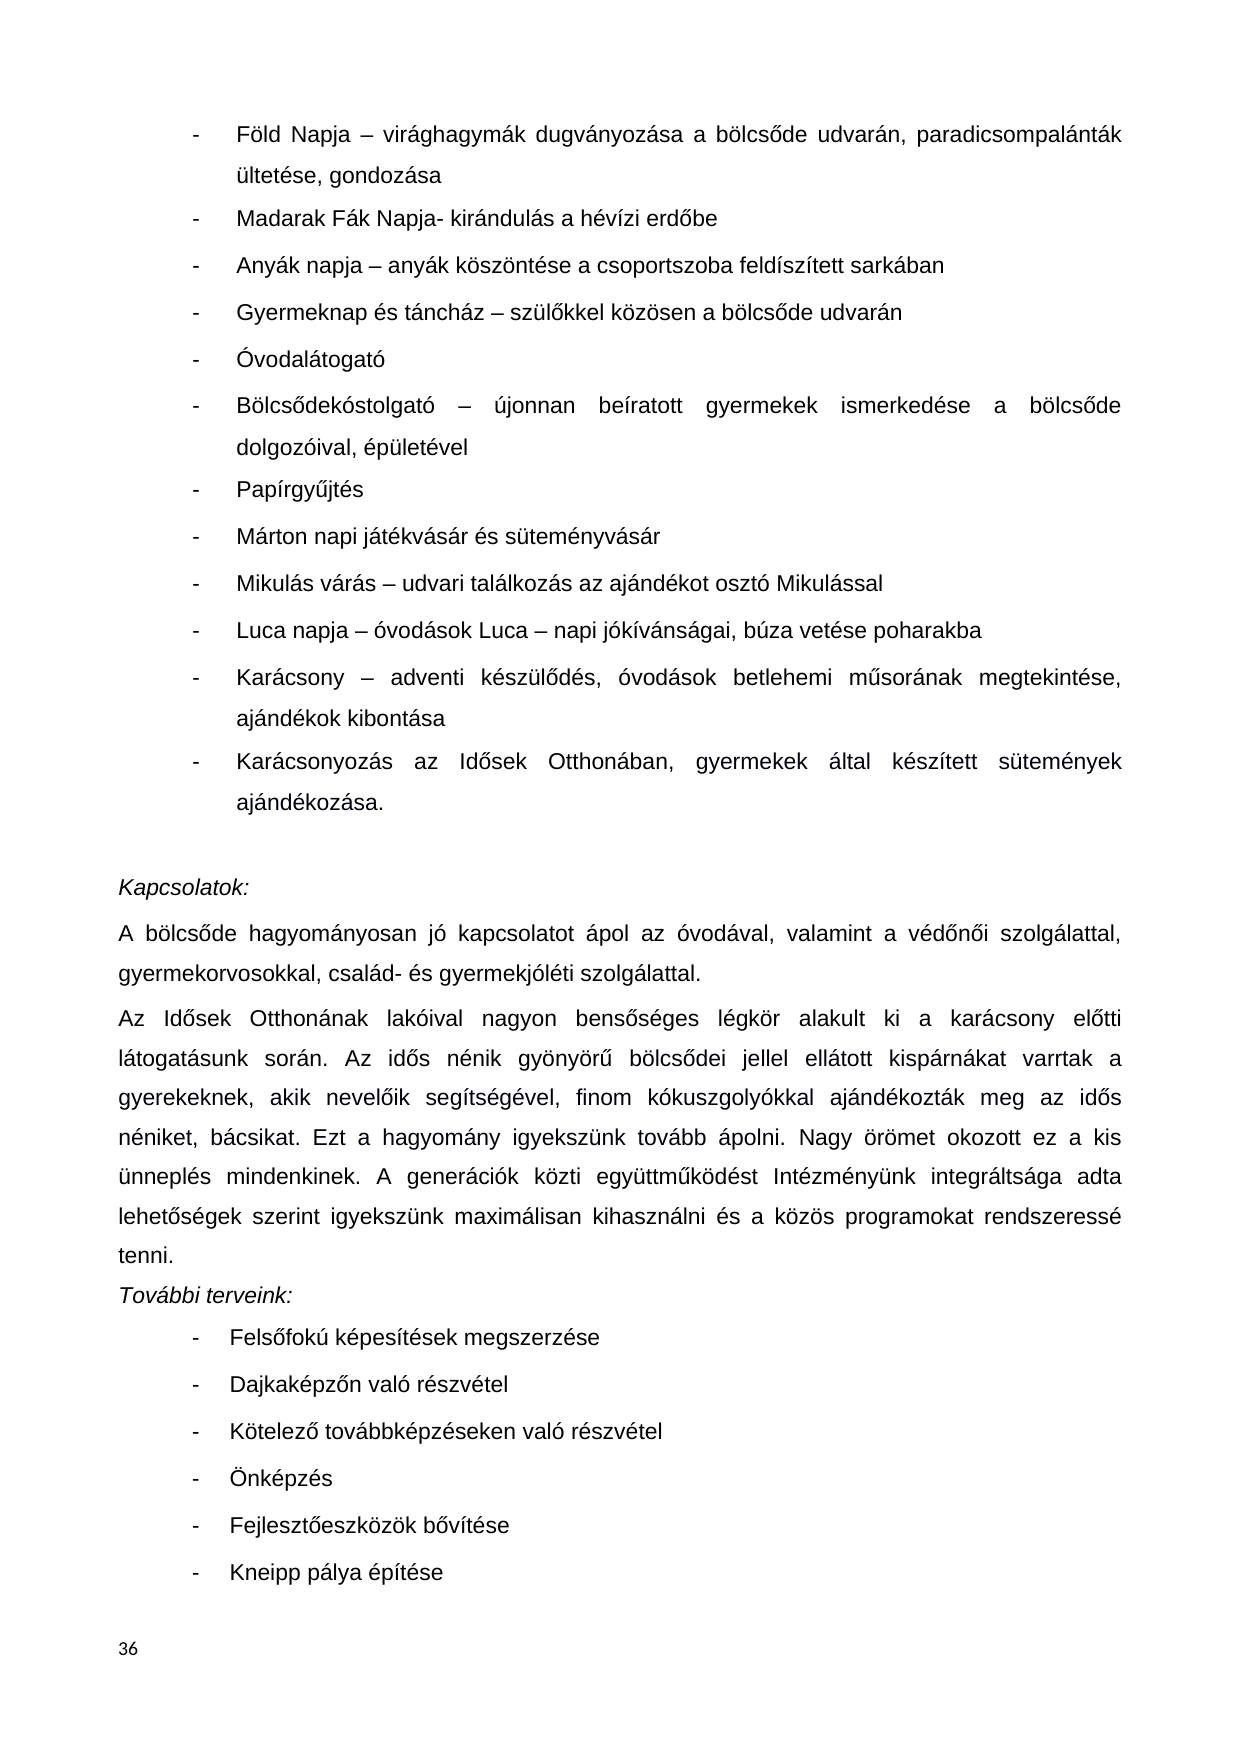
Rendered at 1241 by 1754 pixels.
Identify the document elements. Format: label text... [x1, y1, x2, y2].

text Kapcsolatok: [118, 874, 1122, 901]
list Anyák napja – anyák köszöntése a csoportszoba feldíszített sarkában [192, 249, 1122, 280]
list Gyermeknap és táncház – szülőkkel közösen a bölcsőde udvarán [192, 296, 1122, 327]
list Dajkaképzőn való részvétel [192, 1368, 1122, 1399]
text A bölcsőde hagyományosan jó kapcsolatot ápol az óvodával, valamint a védőnői szolgálattal, gyermekorvosokkal, család- és gyermekjóléti szolgálattal. [118, 920, 1122, 986]
list Bölcsődekóstolgató – újonnan beíratott gyermekek ismerkedése a bölcsőde dolgozóival, épületével [192, 389, 1122, 460]
text További terveink: [118, 1282, 1122, 1308]
text Az Idősek Otthonának lakóival nagyon bensőséges légkör alakult ki a karácsony előtti látogatásunk során. Az idős nénik gyönyörű bölcsődei jellel ellátott kispárnákat varrtak a gyerekeknek, akik nevelőik segítségével, finom kókuszgolyókkal ajándékozták meg az idős néniket, bácsikat. Ezt a hagyomány igyekszünk tovább ápolni. Nagy örömet okozott ez a kis ünneplés mindenkinek. A generációk közti együttműködést Intézményünk integráltsága adta lehetőségek szerint igyekszünk maximálisan kihasználni és a közös programokat rendszeressé tenni. [118, 1005, 1122, 1268]
list Önképzés [192, 1462, 1122, 1493]
list Márton napi játékvásár és süteményvásár [192, 520, 1122, 551]
list Fejlesztőeszközök bővítése [192, 1508, 1122, 1540]
list Papírgyűjtés [192, 473, 1122, 504]
list Luca napja – óvodások Luca – napi jókívánságai, búza vetése poharakba [192, 614, 1122, 645]
list Madarak Fák Napja- kirándulás a hévízi erdőbe [192, 202, 1122, 233]
list Karácsonyozás az Idősek Otthonában, gyermekek által készített sütemények ajándékozása. [192, 745, 1122, 815]
list Kötelező továbbképzéseken való részvétel [192, 1415, 1122, 1446]
list Felsőfokú képesítések megszerzése [192, 1321, 1122, 1352]
list Karácsony – adventi készülődés, óvodások betlehemi műsorának megtekintése, ajándékok kibontása [192, 661, 1122, 732]
list Föld Napja – virághagymák dugványozása a bölcsőde udvarán, paradicsompalánták ültetése, gondozása [192, 118, 1122, 189]
list Óvodalátogató [192, 343, 1122, 374]
list Mikulás várás – udvari találkozás az ajándékot osztó Mikulással [192, 567, 1122, 598]
list Kneipp pálya építése [192, 1555, 1122, 1587]
